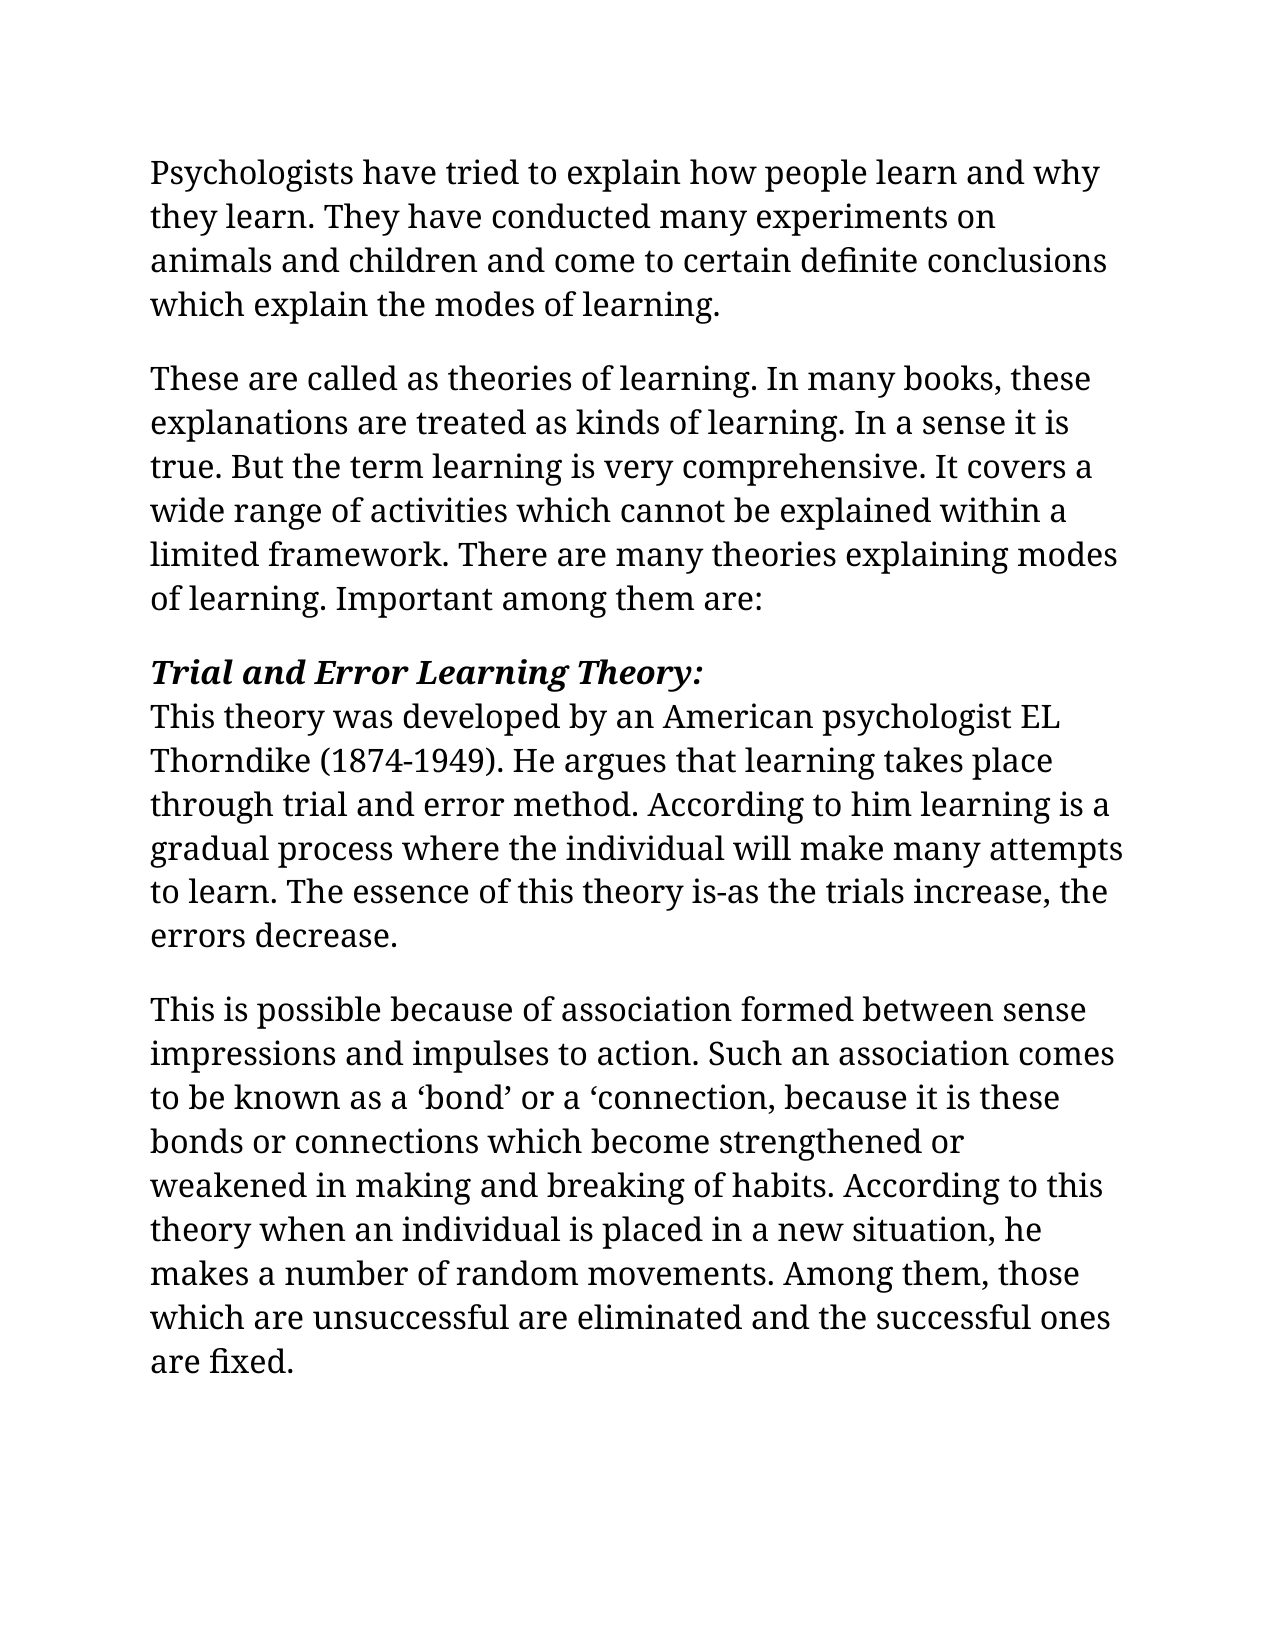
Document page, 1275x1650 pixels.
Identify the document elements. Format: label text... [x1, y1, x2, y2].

text This theory was developed by an American psychologist EL Thorndike (1874-1949). He argues that learning takes place through trial and error method. According to him learning is a gradual process where the individual will make many attempts to learn. The essence of this theory is-as the trials increase, the errors decrease. [150, 693, 1125, 957]
text Trial and Error Learning Theory: [150, 649, 1125, 693]
text Psychologists have tried to explain how people learn and why they learn. They have conducted many experiments on animals and children and come to certain definite conclusions which explain the modes of learning. [150, 150, 1125, 326]
text This is possible because of association formed between sense impressions and impulses to action. Such an association comes to be known as a ‘bond’ or a ‘connection, because it is these bonds or connections which become strengthened or weakened in making and breaking of habits. According to this theory when an individual is placed in a new situation, he makes a number of random movements. Among them, those which are unsuccessful are eliminated and the successful ones are fixed. [150, 987, 1125, 1383]
text These are called as theories of learning. In many books, these explanations are treated as kinds of learning. In a sense it is true. But the term learning is very comprehensive. It covers a wide range of activities which cannot be explained within a limited framework. There are many theories explaining modes of learning. Important among them are: [150, 356, 1125, 619]
